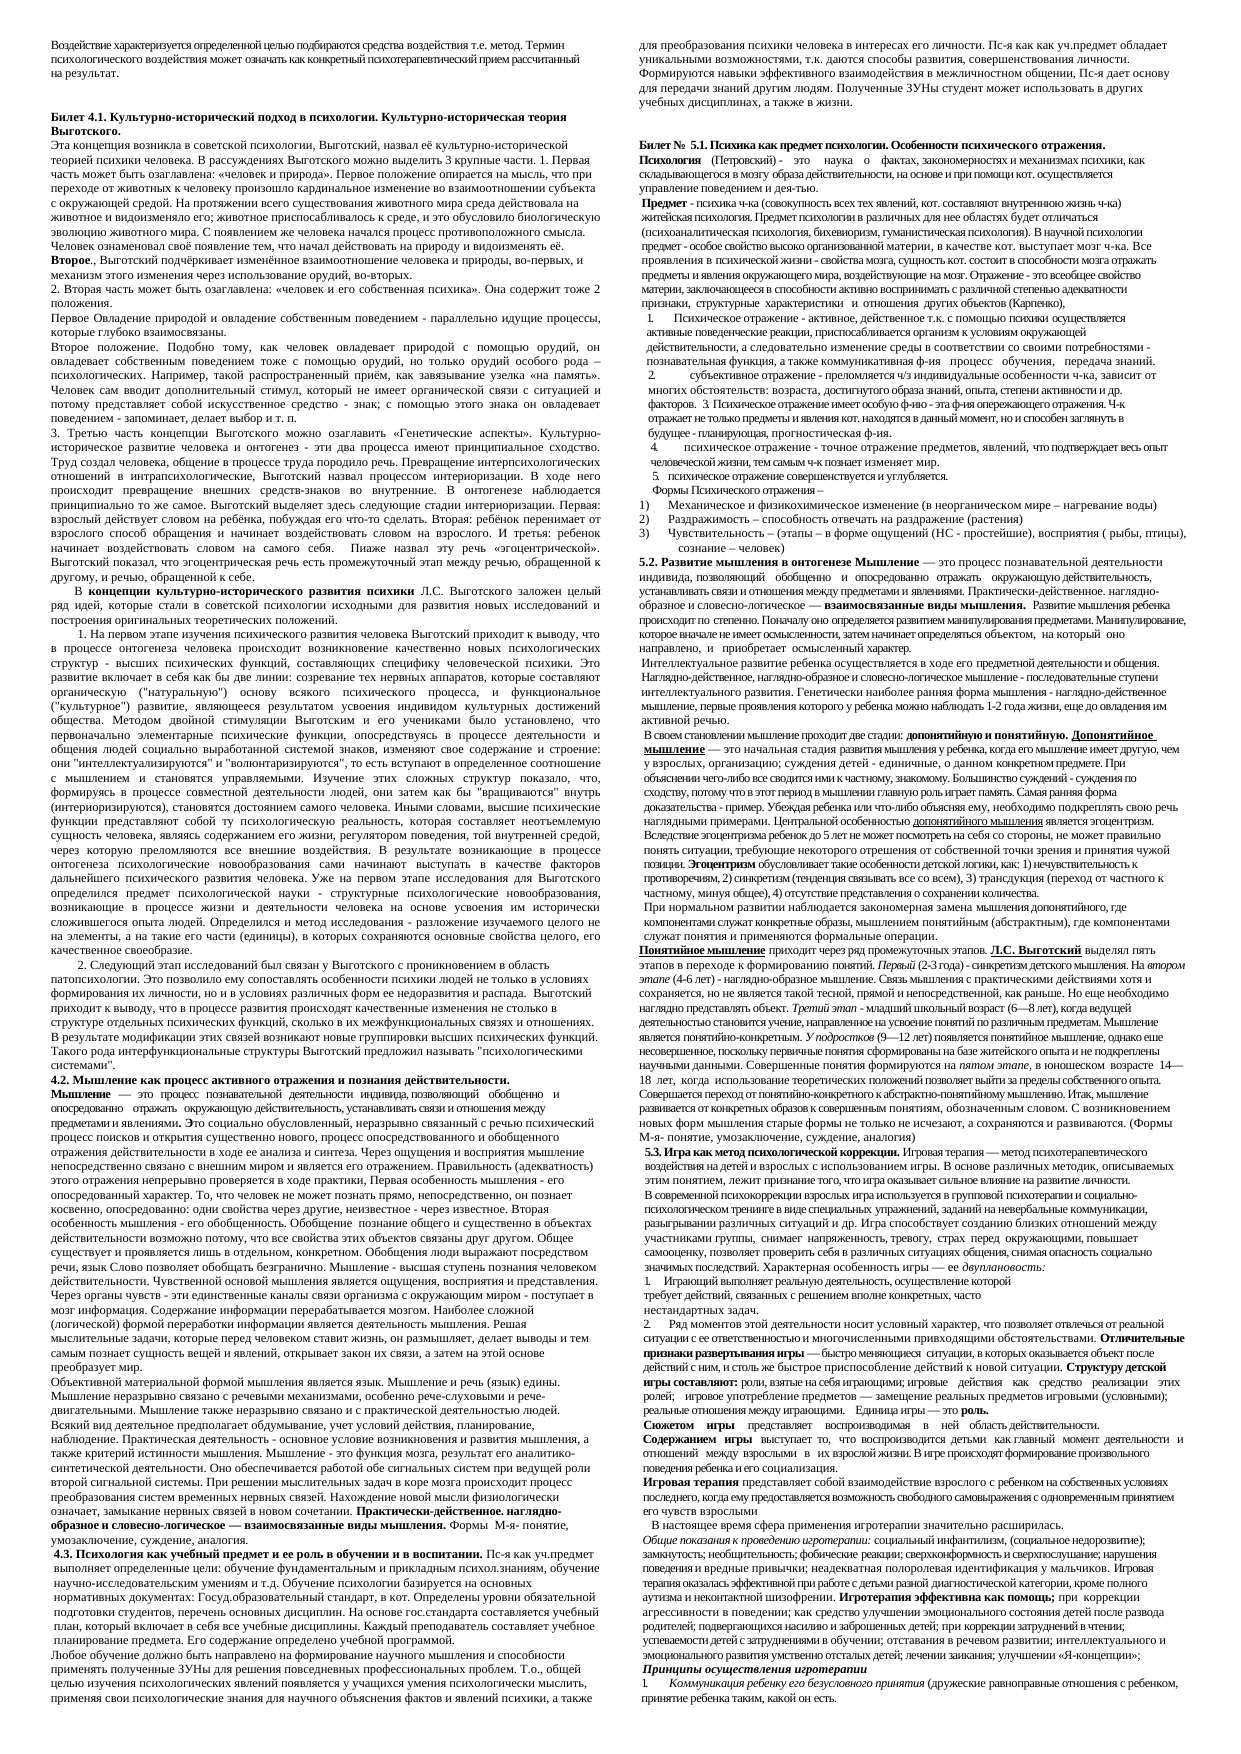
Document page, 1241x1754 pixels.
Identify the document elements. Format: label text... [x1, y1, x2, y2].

text Содержанием игры выступает то, что воспроизводится детьми как главный момент деятельности и отношений между взрослыми в их взрослой жизни. В игре происходят формирование произвольного поведения ребенка и его социализация. [643, 1432, 1190, 1475]
text 5.2. Развитие мышления в онтогенезе Мышление — это процесс познавательной деятельности индивида, позволяющий обобщенно и опосредованно отражать окружающую действительность, устанавливать связи и отношения между предметами и явлениями. Практически-действенное. наглядно-образное и словесно-логическое — взаимосвязанные виды мышления. Развитие мышления ребенка происходит по степенно. Поначалу оно определяется развитием манипулирования предметами. Манипулирование, которое вначале не имеет осмысленности, затем начинает определяться объектом, на который оно направлено, и приобретает осмысленный характер. [639, 555, 1190, 656]
text Второе положение. Подобно тому, как человек овладевает природой с помощью орудий, он овладевает собственным поведением тоже с помощью орудий, но только орудий особого рода – психологических. Например, такой распространенный приём, как завязывание узелка «на память». Человек сам вводит дополнительный стимул, который не имеет органической связи с ситуацией и потому представляет собой искусственное средство - знак; с помощью этого знака он овладевает поведением - запоминает, делает выбор и т. п. [51, 339, 601, 426]
text Формы Психического отражения – [652, 483, 1190, 497]
text 1. На первом этапе изучения психического развития человека Выготский приходит к выводу, что в процессе онтогенеза человека происходит возникновение качественно новых психологических структур - высших психических функций, составляющих специфику человеческой психики. Это развитие включает в себя как бы две линии: созревание тех нервных аппаратов, которые составляют органическую ("натуральную") основу всякого психического процесса, и функциональное ("культурное") развитие, являющееся результатом усвоения индивидом культурных достижений общества. Методом двойной стимуляции Выготским и его учениками было установлено, что первоначально элементарные психические функции, опосредствуясь в процессе деятельности и общения людей социально выработанной системой знаков, изменяют свое содержание и строение: они "интеллектуализируются" и "волюнтаризируются", то есть вступают в определенное соотношение с мышлением и становятся управляемыми. Изучение этих сложных структур показало, что, формируясь в процессе совместной деятельности людей, они затем как бы "вращиваются" внутрь (интериоризируются), становятся достоянием самого человека. Иными словами, высшие психические функции представляют собой ту психологическую реальность, которая составляет неотъемлемую сущность человека, являясь содержанием его жизни, регулятором поведения, той внутренней средой, через которую преломляются все внешние воздействия. В результате возникающие в процессе онтогенеза психологические новообразования сами начинают выступать в качестве факторов дальнейшего психического развития человека. Уже на первом этапе исследования для Выготского определился предмет психологической науки - структурные психологические новообразования, возникающие в процессе жизни и деятельности человека на основе усвоения им исторически сложившегося опыта людей. Определился и метод исследования - разложение изучаемого целого не на элементы, а на такие его части (единицы), в которых сохраняются основные свойства целого, его качественное своеобразие. [51, 627, 601, 957]
text 1. Коммуникация ребенку его безусловного принятия (дружеские равноправные отношения с ребенком, принятие ребенка таким, какой он есть. [641, 1676, 1185, 1705]
list 4.3. Психология как учебный предмет и ее роль в обучении и в воспитании. Пс-я как уч.предмет выполняет определенные цели: обучение фундаментальным и прикладным психол.знаниям, обучение научно-исследовательским умениям и т.д. Обучение психологии базируется на основных нормативных документах: Госуд.образовательный стандарт, в кот. Определены уровни обязательной подготовки студентов, перечень основных дисциплин. На основе гос.стандарта составляется учебный план, который включает в себя все учебные дисциплины. Каждый преподаватель составляет учебное планирование предмета. Его содержание определено учебной программой. [54, 1547, 601, 1647]
text Первое Овладение природой и овладение собственным поведением - параллельно идущие процессы, которые глубоко взаимосвязаны. [51, 311, 601, 339]
text 4.2. Мышление как процесс активного отражения и познания действительности. [51, 1072, 601, 1087]
text Общие показания к проведению игротерапии: социальный инфантилизм, (социальное недорозвитие); замкнутость; необщительность; фобические реакции; сверхконформность и сверхпослушание; нарушения поведения и вредные привычки; неадекватная полоролевая идентификация у мальчиков. Игровая терапия оказалась эффективной при работе с детьми разной диагностической категории, кроме полного аутизма и неконтактной шизофрении. Игротерапия эффективна как помощь; при коррекции агрессивности в поведении; как средство улучшении эмоционального состояния детей после развода родителей; подвергающихся насилию и заброшенных детей; при коррекции затруднений в чтении; успеваемости детей с затруднениями в обучении; отставания в речевом развитии; интеллектуального и эмоционального развития умственно отсталых детей; лечении заикания; улучшении «Я-концепции»; Принципы осуществления игротерапии [642, 1532, 1186, 1676]
text Интеллектуальное развитие ребенка осуществляется в ходе его предметной деятельности и общения. Наглядно-действенное, наглядно-образное и словесно-логическое мышление - последовательные ступени интеллектуального развития. Генетически наиболее ранняя форма мышления - наглядно-действенное мышление, первые проявления которого у ребенка можно наблюдать 1-2 года жизни, еще до овладения им активной речью. [641, 656, 1176, 727]
text В настоящее время сфера применения игротерапии значительно расширилась. [643, 1518, 1186, 1532]
text 1. Психическое отражение - активное, действенное т.к. с помощью психики осуществляется активные поведенческие реакции, приспосабливается организм к условиям окружающей действительности, а следовательно изменение среды в соответствии со своими потребностями - познавательная функция, а также коммуникативная ф-ия процесс обучения, передача знаний. [646, 311, 1165, 368]
text 2. Вторая часть может быть озаглавлена: «человек и его собственная психика». Она содержит тоже 2 положения. [51, 282, 601, 311]
text В современной психокоррекции взрослых игра используется в групповой психотерапии и социально-психологическом тренинге в виде специальных упражнений, заданий на невербальные коммуникации, разыгрывании различных ситуаций и др. Игра способствует созданию близких отношений между участниками группы, снимаег напряженность, тревогу, страх перед окружающими, повышает самооценку, позволяет проверить себя в различных ситуациях общения, снимая опасность социально значимых последствий. Характерная особенность игры — ее двуплановость: [644, 1187, 1189, 1274]
text 1. Играющий выполняет реальную деятельность, осуществление которой требует действий, связанных с решением вполне конкретных, часто нестандартных задач. [644, 1274, 1188, 1317]
text 2. Следующий этап исследований был связан у Выготского с проникновением в область патопсихологии. Это позволило ему сопоставлять особенности психики людей не только в условиях формирования их личности, но и в условиях различных форм ее недоразвития и распада. Выготский приходит к выводу, что в процессе развития происходят качественные изменения не столько в структуре отдельных психических функций, сколько в их межфункциональных связях и отношениях. В результате модификации этих связей возникают новые группировки высших психических функций. Такого рода интерфункциональные структуры Выготский предложил называть "психологическими системами". [51, 957, 601, 1072]
text Игровая терапия представляет собой взаимодействие взрослого с ребенком на собственных условиях последнего, когда ему предоставляется возможность свободного самовыражения с одновременным принятием его чувств взрослыми [643, 1475, 1187, 1518]
text 2. субъективное отражение - преломляется ч/з индивидуальные особенности ч-ка, зависит от многих обстоятельств: возраста, достигнутого образа знаний, опыта, степени активности и др. факторов. 3. Психическое отражение имеет особую ф-ию - эта ф-ия опережающего отражения. Ч-к отражает не только предметы и явления кот. находятся в данный момент, но и способен заглянуть в будущее - планирующая, прогностическая ф-ия. [648, 368, 1166, 440]
text 5. психическое отражение совершенствуется и углубляется. [652, 469, 1190, 483]
text 4. психическое отражение - точное отражение предметов, явлений, что подтверждает весь опыт человеческой жизни, тем самым ч-к познает изменяет мир. [650, 440, 1169, 469]
text В своем становлении мышление проходит две стадии: допонятийную и понятийную. Допонятийное мышление — это начальная стадия развития мышления у ребенка, когда его мышление имеет другую, чем у взрослых, организацию; суждения детей - единичные, о данном конкретном предмете. При объяснении чего-либо все сводится ими к частному, знакомому. Большинство суждений - суждения по сходству, потому что в этот период в мышлении главную роль играет память. Самая ранняя форма доказательства - пример. Убеждая ребенка или что-либо объясняя ему, необходимо подкреплять свою речь наглядными примерами. Центральной особенностью допонятийного мышления является эгоцентризм. Вследствие эгоцентризма ребенок до 5 лет не может посмотреть на себя со стороны, не может правильно понять ситуации, требующие некоторого отрешения от собственной точки зрения и принятия чужой позиции. Эгоцентризм обусловливает такие особенности детской логики, как: 1) нечувствительность к противоречиям, 2) синкретизм (тенденция связывать все со всем), 3) трансдукция (переход от частного к частному, минуя общее), 4) отсутствие представления о сохранении количества. [643, 727, 1181, 900]
text Эта концепция возникла в советской психологии, Выготский, назвал её культурно-исторической теорией психики человека. В рассуждениях Выготского можно выделить 3 крупные части. 1. Первая часть может быть озаглавлена: «человек и природа». Первое положение опирается на мысль, что при переходе от животных к человеку произошло кардинальное изменение во взаимоотношении субъекта с окружающей средой. На протяжении всего существования животного мира среда действовала на животное и видоизменяло его; животное приспосабливалось к среде, и это обусловило биологическую эволюцию животного мира. С появлением же человека начался процесс противоположного смысла. Человек ознаменовал своё появление тем, что начал действовать на природу и видоизменять её. Второе., Выготский подчёркивает изменённое взаимоотношение человека и природы, во-первых, и механизм этого изменения через использование орудий, во-вторых. [51, 138, 601, 282]
text 3. Третью часть концепции Выготского можно озаглавить «Генетические аспекты». Культурно-историческое развитие человека и онтогенез - эти два процесса имеют принципиальное сходство. Труд создал человека, общение в процессе труда породило речь. Превращение интерпсихологических отношений в интрапсихологические, Выготский назвал процессом интериоризации. В ходе него происходит превращение внешних средств-знаков во внутренние. В онтогенезе наблюдается принципиально то же самое. Выготский выделяет здесь следующие стадии интериоризации. Первая: взрослый действует словом на ребёнка, побуждая его что-то сделать. Вторая: ребёнок перенимает от взрослого способ обращения и начинает воздействовать словом на взрослого. И третья: ребенок начинает воздействовать словом на самого себя. Пиаже назвал эту речь «эгоцентрической». Выготский показал, что эгоцентрическая речь есть промежуточный этап между речью, обращенной к другому, и речью, обращенной к себе. [51, 426, 601, 584]
text Билет № 5.1. Психика как предмет психологии. Особенности психического отражения. Психология (Петровский) - это наука о фактах, закономерностях и механизмах психики, как складывающегося в мозгу образа действительности, на основе и при помощи кот. осуществляется управление поведением и дея-тью. [639, 138, 1156, 196]
text В концепции культурно-исторического развития психики Л.С. Выготского заложен целый ряд идей, которые стали в советской психологии исходными для развития новых исследований и построения оригинальных теоретических положений. [51, 584, 601, 627]
text Билет 4.1. Культурно-исторический подход в психологии. Культурно-историческая теория Выготского. [51, 109, 581, 138]
list Механическое и физикохимическое изменение (в неорганическом мире – нагревание воды) [639, 497, 1190, 512]
text Понятийное мышление приходит через ряд промежуточных этапов. Л.С. Выготский выделял пять этапов в переходе к формированию понятий. Первый (2-3 года) - синкретизм детского мышления. На втором этапе (4-6 лет) - наглядно-образное мышление. Связь мышления с практическими действиями хотя и сохраняется, но не является такой тесной, прямой и непосредственной, как раньше. Но еще необходимо наглядно представлять объект. Третий этап - младший школьный возраст (6—8 лет), когда ведущей деятельностью становится учение, направленное на усвоение понятий по различным предметам. Мышление является понятийно-конкретным. У подростков (9—12 лет) появляется понятийное мышление, однако еше несовершенное, поскольку первичные понятия сформированы на базе житейского опыта и не подкреплены научными данными. Совершенные понятия формируются на пятом этапе, в юношеском возрасте 14—18 лет, когда использование теоретических положений позволяет выйти за пределы собственного опыта. Совершается переход от понятийно-конкретного к абстрактно-понятийному мышлению. Итак, мышление развивается от конкретных образов к совершенным понятиям, обозначенным словом. С возникновением новых форм мышления старые формы не только не исчезают, а сохраняются и развиваются. (Формы М-я- понятие, умозаключение, суждение, аналогия) [639, 943, 1190, 1144]
text 5.3. Игра как метод психологической коррекции. Игровая терапия — метод психотерапевтического воздействия на детей и взрослых с использованием игры. В основе различных методик, описываемых этим понятием, лежит признание того, что игра оказывает сильное влияние на развитие личности. [644, 1144, 1190, 1187]
text Предмет - психика ч-ка (совокупность всех тех явлений, кот. составляют внутреннюю жизнь ч-ка) житейская психология. Предмет психологии в различных для нее областях будет отличаться (психоаналитическая психология, бихевиоризм, гуманистическая психология). В научной психологии предмет - особое свойство высоко организованной материи, в качестве кот. выступает мозг ч-ка. Все проявления в психической жизни - свойства мозга, сущность кот. состоит в способности мозга отражать предметы и явления окружающего мира, воздействующие на мозг. Отражение - это всеобщее свойство материи, заключающееся в способности активно воспринимать с различной степенью адекватности признаки, структурные характеристики и отношения других объектов (Карпенко), [641, 196, 1163, 311]
text При нормальном развитии наблюдается закономерная замена мышления допонятийного, где компонентами служат конкретные образы, мышлением понятийным (абстрактным), где компонентами служат понятия и применяются формальные операции. [643, 900, 1185, 943]
text Объективной материальной формой мышления является язык. Мышление и речь (язык) едины. Мышление неразрывно связано с речевыми механизмами, особенно рече-слуховыми и рече-двигательными. Мышление также неразрывно связано и с практической деятельностью людей. Всякий вид деятельное предполагает обдумывание, учет условий действия, планирование, наблюдение. Практическая деятельность - основное условие возникновения и развития мышления, а также критерий истинности мышления. Мышление - это функция мозга, результат его аналитико-синтетической деятельности. Оно обеспечивается работой обе сигнальных систем при ведущей роли второй сигнальной системы. При решении мыслительных задач в коре мозга происходит процесс преобразования систем временных нервных связей. Нахождение новой мысли физиологически означает, замыкание нервных связей в новом сочетании. Практически-действенное. наглядно-образное и словесно-логическое — взаимосвязанные виды мышления. Формы М-я- понятие, умозаключение, суждение, аналогия. [51, 1374, 601, 1547]
text 2. Ряд моментов этой деятельности носит условный характер, что позволяет отвлечься от реальной ситуации с ее ответственностью и многочисленными привходящими обстоятельствами. Отличительные признаки развертывания игры — быстро меняющиеся ситуации, в которых оказывается объект после действий с ним, и столь же быстрое приспособление действий к новой ситуации. Структуру детской игры составляют: роли, взятые на себя играющими; игровые действия как средство реализации этих ролей; игровое употребление предметов — замещение реальных предметов игровыми (условными); реальные отношения между играющими. Единица игры — это роль. [643, 1317, 1188, 1417]
text Мышление — это процесс познавательной деятельности индивида, позволяющий обобщенно и опосредованно отражать окружающую действительность, устанавливать связи и отношения между предметами и явлениями. Это социально обусловленный, неразрывно связанный с речью психический процесс поисков и открытия существенно нового, процесс опосредствованного и обобщенного отражения действительности в ходе ее анализа и синтеза. Через ощущения и восприятия мышление непосредственно связано с внешним миром и является его отражением. Правильность (адекватность) этого отражения непрерывно проверяется в ходе практики, Первая особенность мышления - его опосредованный характер. То, что человек не может познать прямо, непосредственно, он познает косвенно, опосредованно: одни свойства через другие, неизвестное - через известное. Вторая особенность мышления - его обобщенность. Обобщение познание общего и существенно в объектах действительности возможно потому, что все свойства этих объектов связаны друг другом. Общее существует и проявляется лишь в отдельном, конкретном. Обобщения люди выражают посредством речи, язык Слово позволяет обобщать безгранично. Мышление - высшая ступень познания человеком действительности. Чувственной основой мышления является ощущения, восприятия и представления. Через органы чувств - эти единственные каналы связи организма с окружающим миром - поступает в мозг информация. Содержание информации перерабатывается мозгом. Наиболее сложной (логической) формой переработки информации является деятельность мышления. Решая мыслительные задачи, которые перед человеком ставит жизнь, он размышляет, делает выводы и тем самым познает сущность вещей и явлений, открывает закон их связи, а затем на этой основе преобразует мир. [51, 1087, 601, 1374]
list Чувствительность – (этапы – в форме ощущений (НС - простейшие), восприятия ( рыбы, птицы), сознание – человек) [639, 526, 1190, 555]
text Сюжетом игры представляет воспроизводимая в ней область действительности. [643, 1417, 1190, 1432]
list Раздражимость – способность отвечать на раздражение (растения) [639, 512, 1190, 526]
